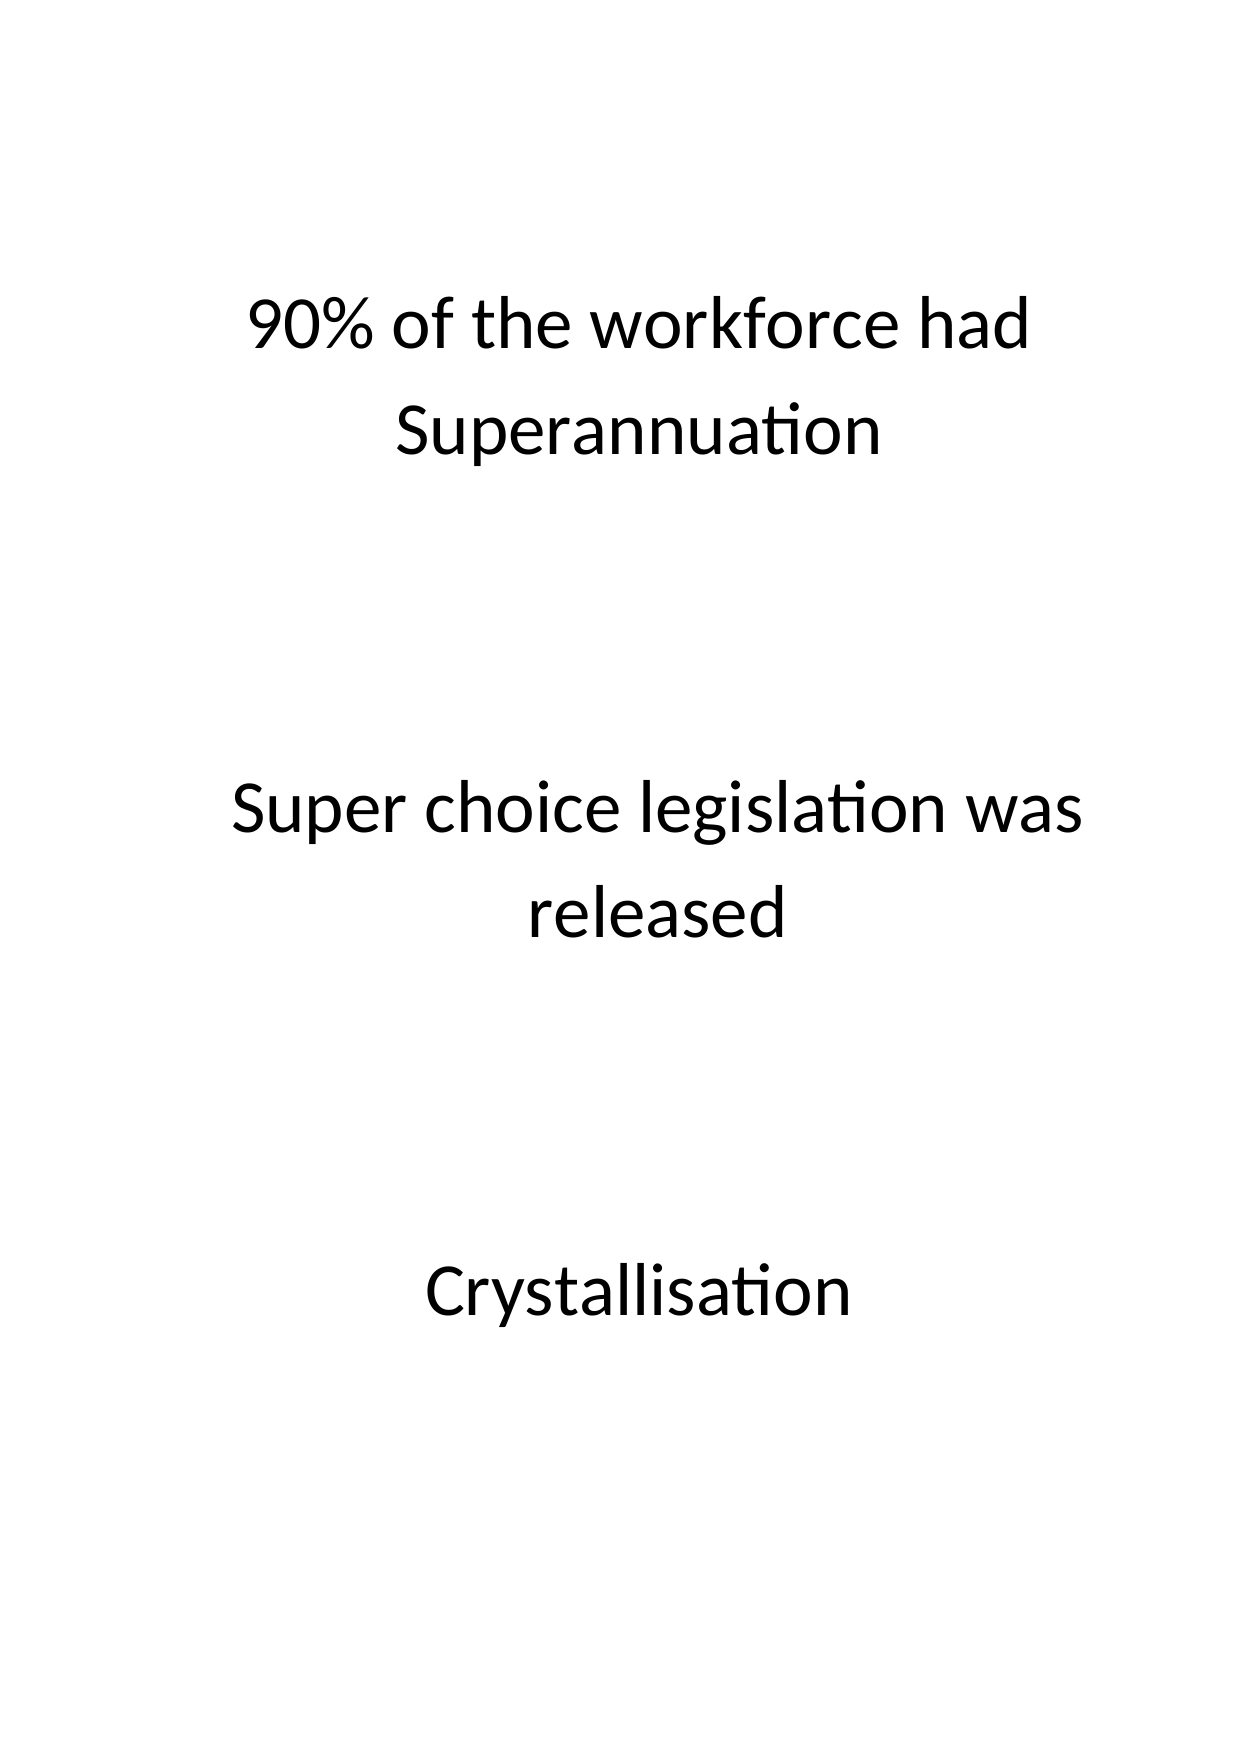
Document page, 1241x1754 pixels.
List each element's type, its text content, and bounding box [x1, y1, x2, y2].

text Super choice legislation was released [225, 759, 1090, 956]
text Crystallisation [187, 1243, 1090, 1334]
text 90% of the workforce had Superannuation [187, 276, 1090, 473]
